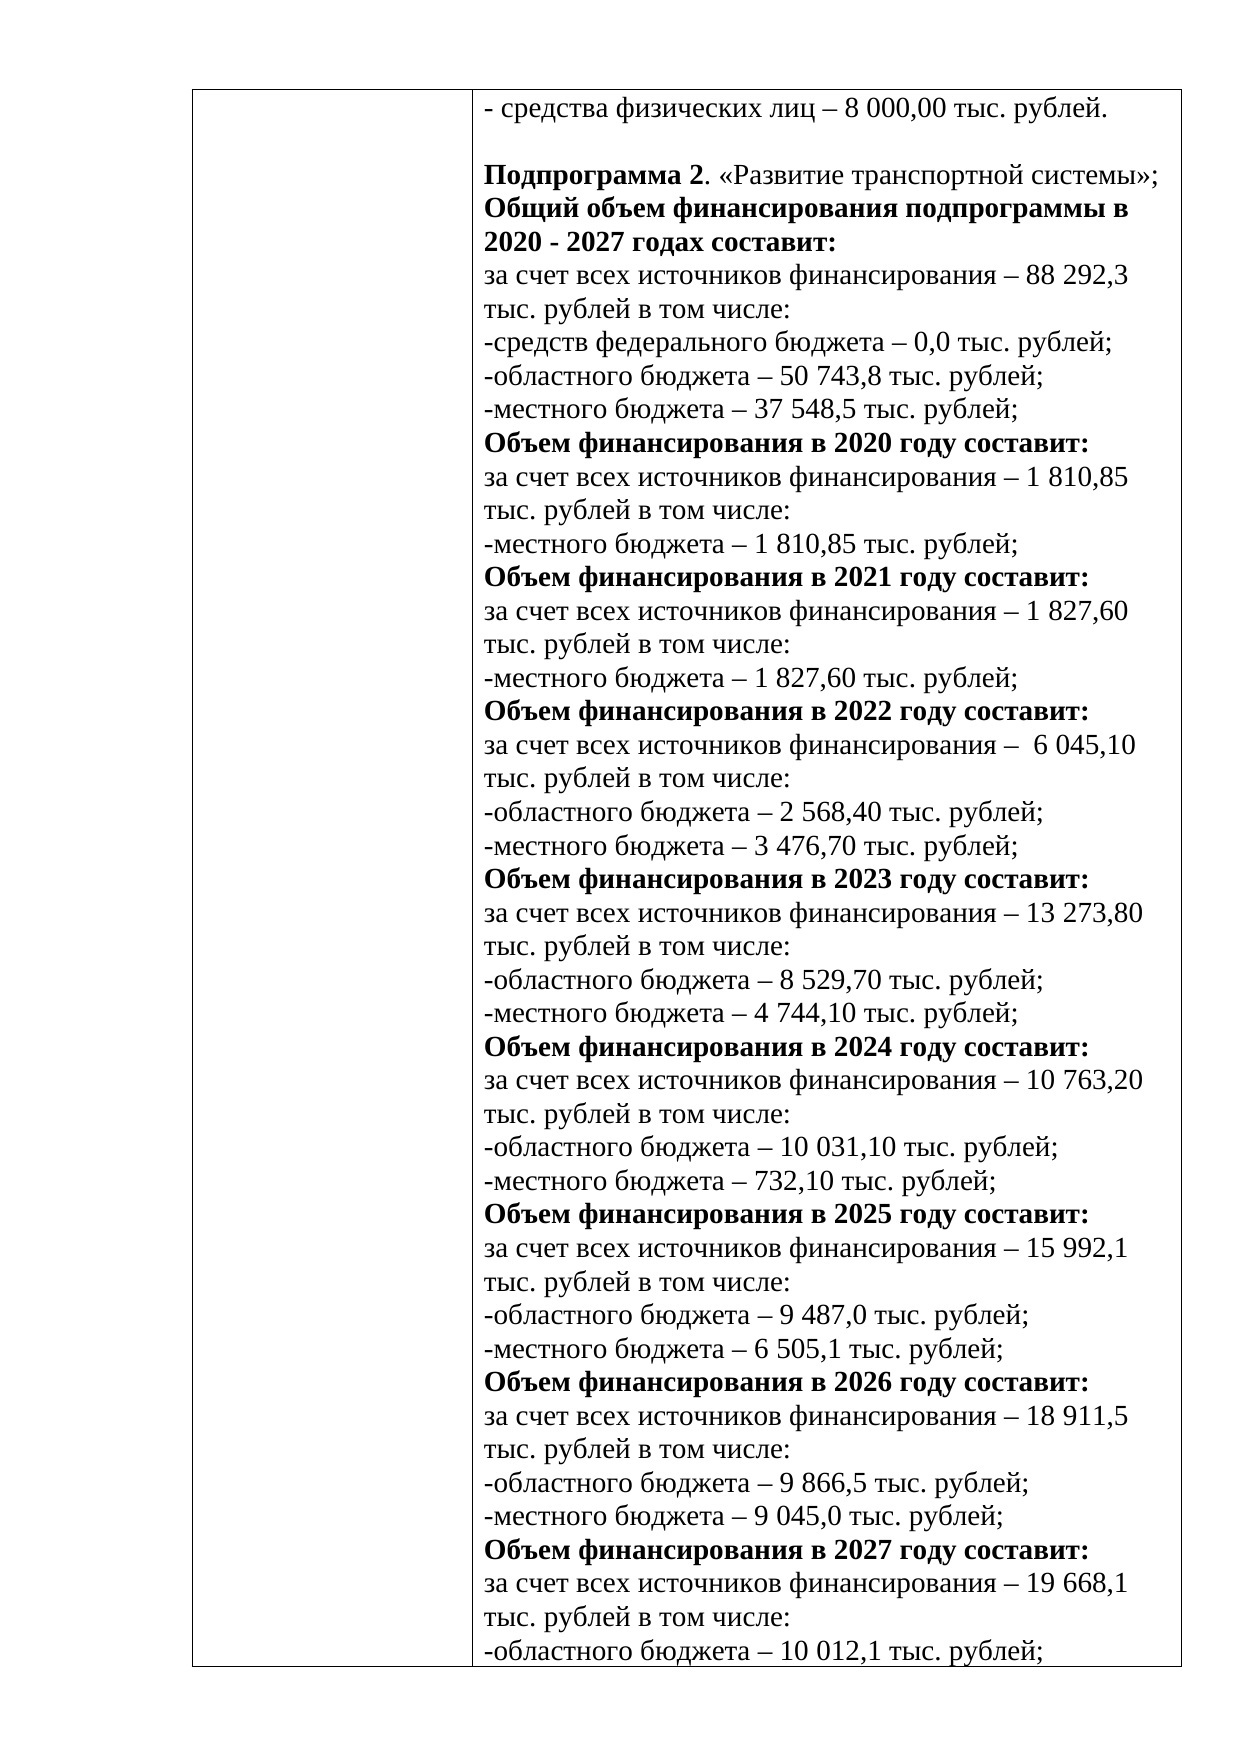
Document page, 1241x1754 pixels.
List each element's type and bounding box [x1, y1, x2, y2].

table_header [193, 90, 472, 1666]
table_header [473, 90, 1181, 1666]
